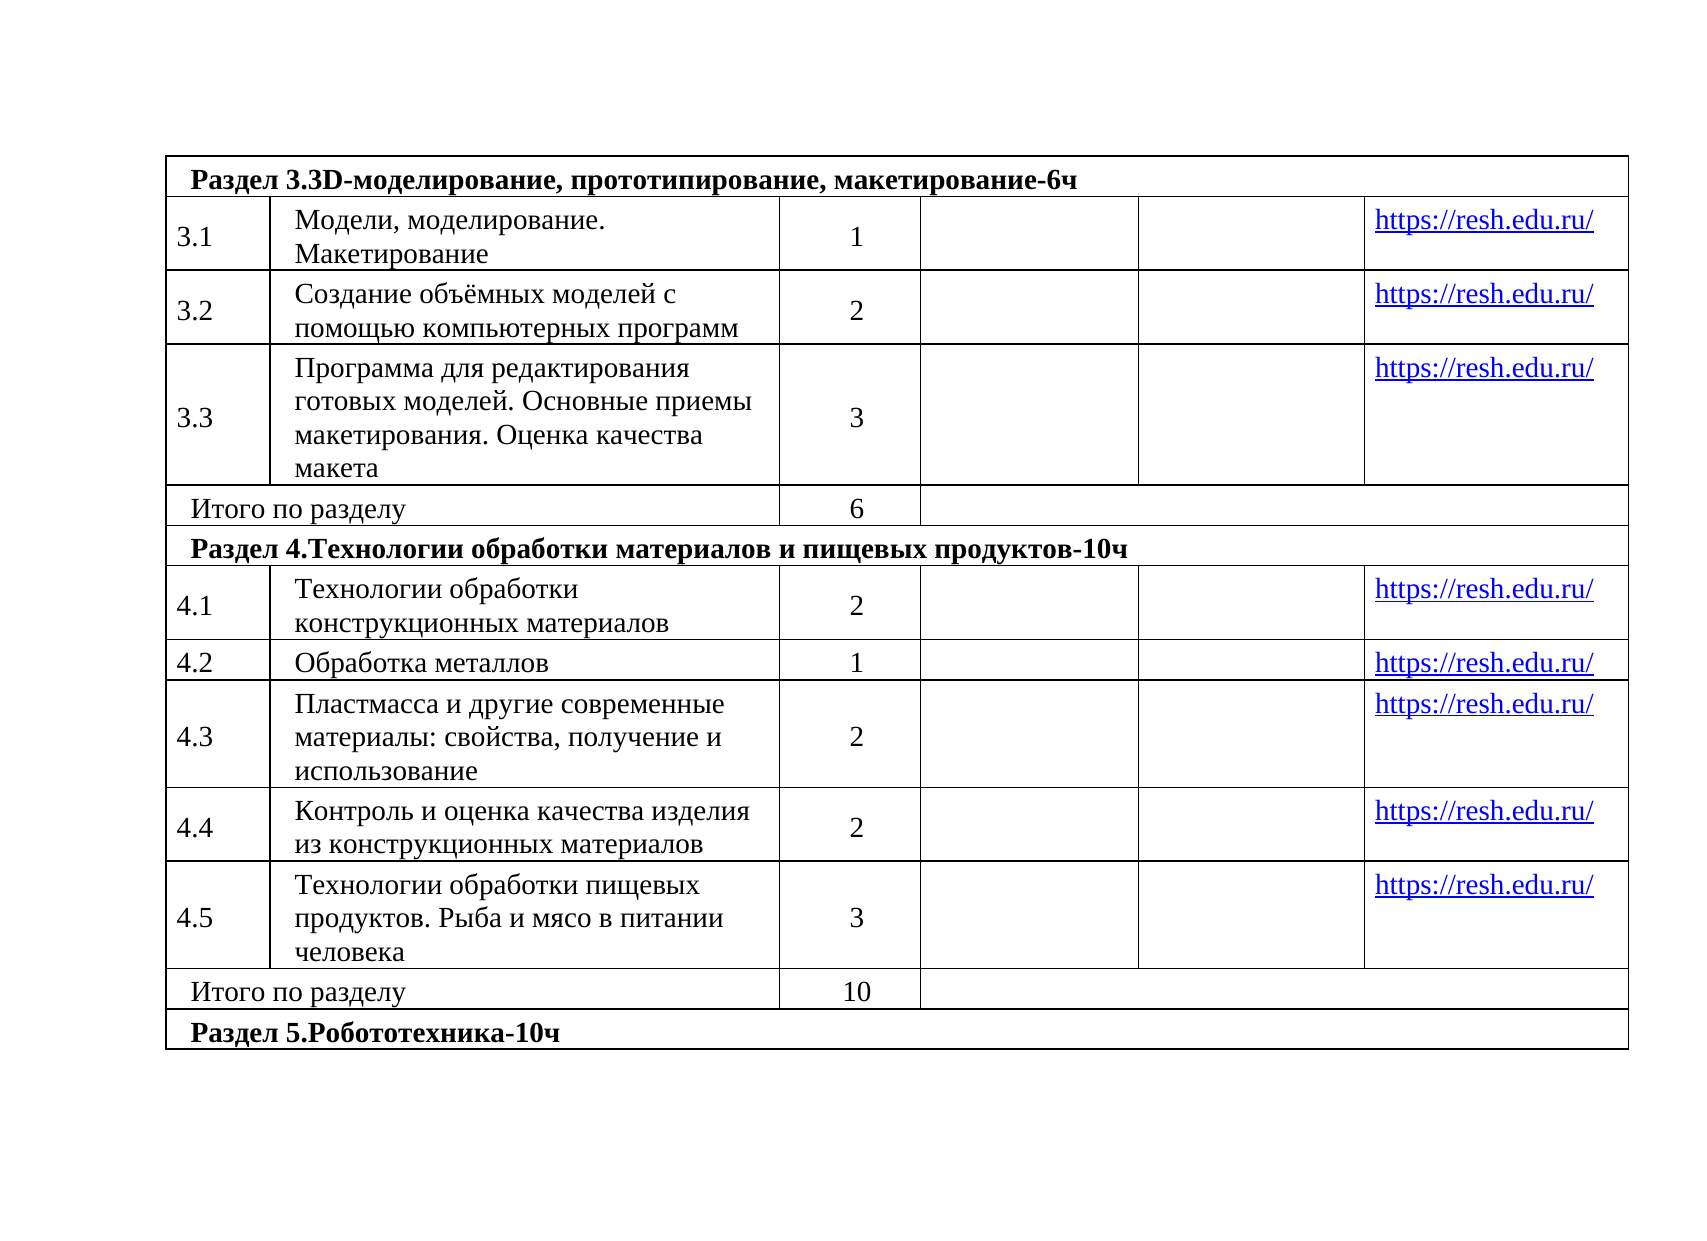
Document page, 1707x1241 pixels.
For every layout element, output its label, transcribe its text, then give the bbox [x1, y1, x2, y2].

table_cell Итого по разделу [167, 969, 779, 1008]
table_cell [1139, 862, 1364, 968]
table_cell 1 [780, 640, 920, 679]
table_cell https://resh.edu.ru/ [1365, 640, 1628, 679]
table_cell 6 [780, 486, 920, 524]
table_cell [921, 969, 1628, 1008]
table_cell 4.4 [167, 788, 269, 860]
table_cell 3.3 [167, 345, 269, 484]
table_cell [921, 486, 1628, 524]
table_cell 4.3 [167, 681, 269, 786]
table_cell [921, 788, 1138, 860]
table_cell Технологии обработки пищевых продуктов. Рыба и мясо в питании человека [271, 862, 779, 968]
table_cell https://resh.edu.ru/ [1365, 197, 1628, 269]
table_cell 2 [780, 788, 920, 860]
table_cell [921, 862, 1138, 968]
table_cell 3.2 [167, 271, 269, 343]
table_cell 4.5 [167, 862, 269, 968]
table_cell 4.2 [167, 640, 269, 679]
table_cell https://resh.edu.ru/ [1365, 566, 1628, 639]
table_cell [1139, 640, 1364, 679]
table_cell Раздел 4.Технологии обработки материалов и пищевых продуктов-10ч [167, 526, 1628, 565]
table_cell [921, 271, 1138, 343]
table_cell [921, 566, 1138, 639]
table_cell Модели, моделирование. Макетирование [271, 197, 779, 269]
table_cell 10 [780, 969, 920, 1008]
table_cell [1139, 345, 1364, 484]
table_cell [1139, 271, 1364, 343]
table_cell 4.1 [167, 566, 269, 639]
table_cell [921, 640, 1138, 679]
table_cell [1139, 788, 1364, 860]
table_cell 3 [780, 345, 920, 484]
table_cell Технологии обработки конструкционных материалов [271, 566, 779, 639]
table_cell Обработка металлов [271, 640, 779, 679]
table_cell [921, 345, 1138, 484]
table_cell https://resh.edu.ru/ [1365, 862, 1628, 968]
table_cell Итого по разделу [167, 486, 779, 524]
table_cell [921, 197, 1138, 269]
table_cell Раздел 3.3D-моделирование, прототипирование, макетирование-6ч [167, 157, 1628, 196]
table_cell Программа для редактирования готовых моделей. Основные приемы макетирования. Оценка качества макета [271, 345, 779, 484]
table_cell 1 [780, 197, 920, 269]
table_cell 3 [780, 862, 920, 968]
table_cell Пластмасса и другие современные материалы: свойства, получение и использование [271, 681, 779, 786]
table_cell 2 [780, 271, 920, 343]
table_cell [1139, 681, 1364, 786]
table_cell Раздел 5.Робототехника-10ч [167, 1010, 1628, 1048]
table_cell 3.1 [167, 197, 269, 269]
table_cell [1139, 566, 1364, 639]
table_cell Контроль и оценка качества изделия из конструкционных материалов [271, 788, 779, 860]
table_cell https://resh.edu.ru/ [1365, 345, 1628, 484]
table_cell https://resh.edu.ru/ [1365, 788, 1628, 860]
table_cell 2 [780, 566, 920, 639]
table_cell 2 [780, 681, 920, 786]
table_cell [1139, 197, 1364, 269]
table_cell Создание объёмных моделей с помощью компьютерных программ [271, 271, 779, 343]
table_cell https://resh.edu.ru/ [1365, 681, 1628, 786]
table_cell [921, 681, 1138, 786]
table_cell https://resh.edu.ru/ [1365, 271, 1628, 343]
